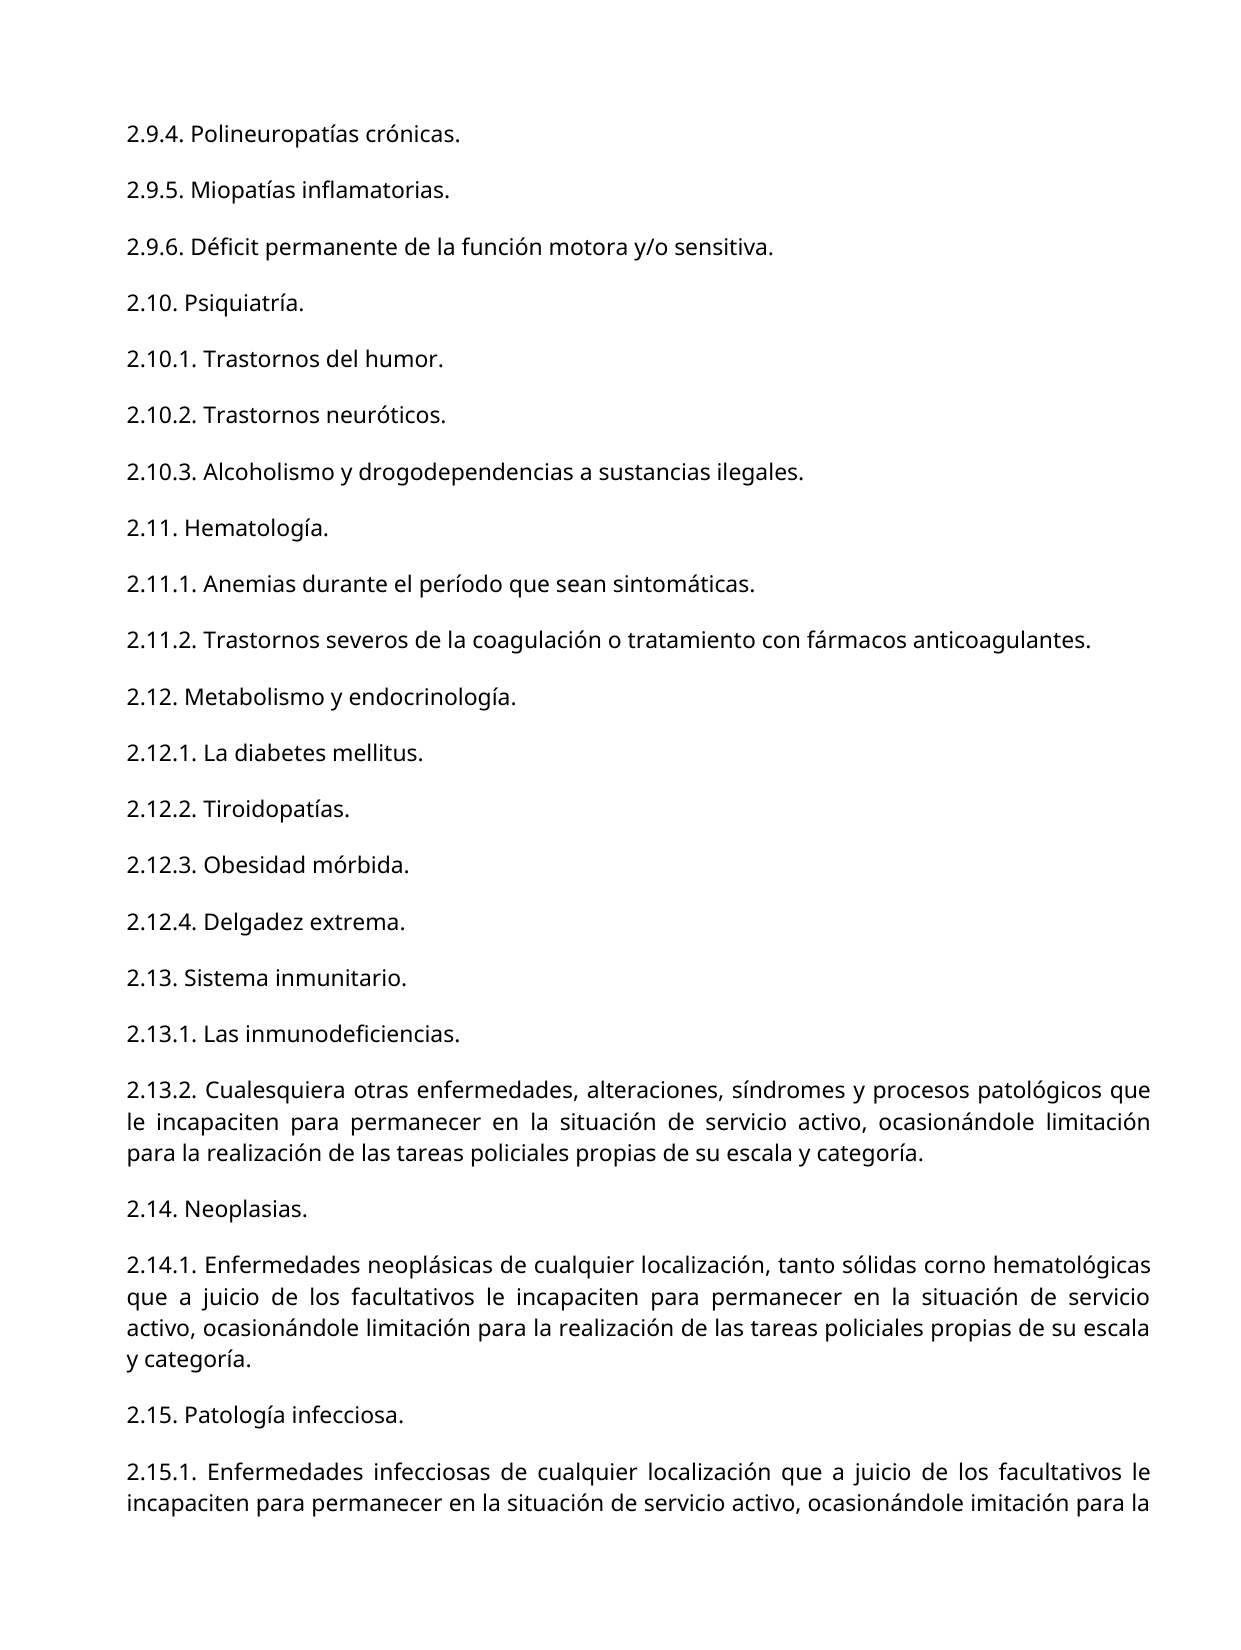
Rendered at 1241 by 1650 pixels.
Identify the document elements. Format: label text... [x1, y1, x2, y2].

text 2.11.2. Trastornos severos de la coagulación o tratamiento con fármacos anticoagulantes. [126, 624, 1152, 656]
text 2.10.2. Trastornos neuróticos. [126, 399, 1152, 431]
text 2.13.1. Las inmunodeficiencias. [126, 1018, 1152, 1049]
text 2.15. Patología infecciosa. [126, 1399, 1152, 1431]
text 2.10.1. Trastornos del humor. [126, 343, 1152, 374]
text 2.11. Hematología. [126, 512, 1152, 543]
text 2.12.4. Delgadez extrema. [126, 906, 1152, 937]
text 2.10. Psiquiatría. [126, 287, 1152, 318]
text 2.12.3. Obesidad mórbida. [126, 849, 1152, 881]
text 2.9.5. Miopatías inflamatorias. [126, 174, 1152, 206]
text 2.12.1. La diabetes mellitus. [126, 737, 1152, 768]
text 2.14.1. Enfermedades neoplásicas de cualquier localización, tanto sólidas corno hematológicas que a juicio de los facultativos le incapaciten para permanecer en la situación de servicio activo, ocasionándole limitación para la realización de las tareas policiales propias de su escala y categoría. [126, 1249, 1152, 1374]
text 2.9.6. Déficit permanente de la función motora y/o sensitiva. [126, 231, 1152, 262]
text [126, 1456, 1152, 1518]
text 2.11.1. Anemias durante el período que sean sintomáticas. [126, 568, 1152, 599]
text 2.13. Sistema inmunitario. [126, 962, 1152, 993]
text 2.13.2. Cualesquiera otras enfermedades, alteraciones, síndromes y procesos patológicos que le incapaciten para permanecer en la situación de servicio activo, ocasionándole limitación para la realización de las tareas policiales propias de su escala y categoría. [126, 1074, 1152, 1168]
text 2.12.2. Tiroidopatías. [126, 793, 1152, 824]
text 2.14. Neoplasias. [126, 1193, 1152, 1224]
text 2.9.4. Polineuropatías crónicas. [126, 118, 1152, 149]
text 2.10.3. Alcoholismo y drogodependencias a sustancias ilegales. [126, 456, 1152, 487]
text 2.12. Metabolismo y endocrinología. [126, 681, 1152, 712]
